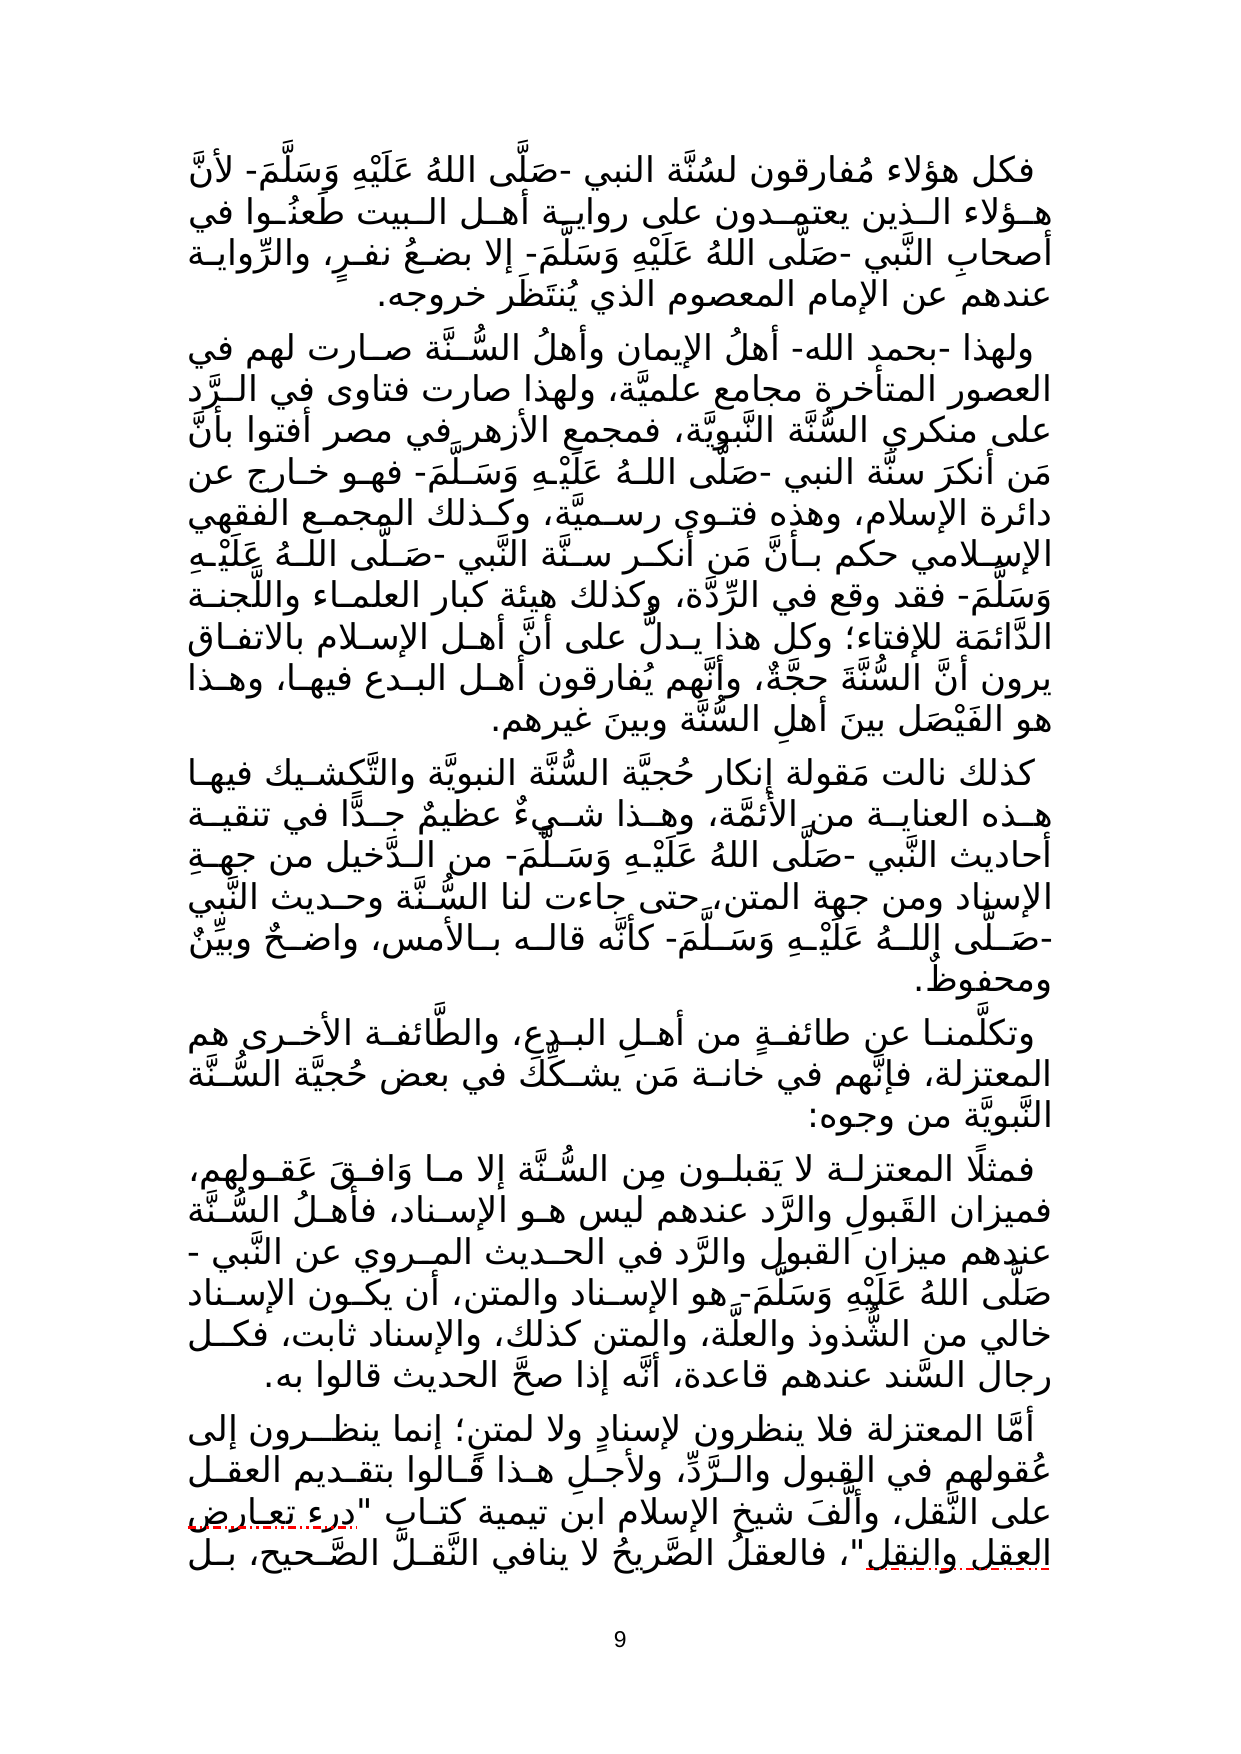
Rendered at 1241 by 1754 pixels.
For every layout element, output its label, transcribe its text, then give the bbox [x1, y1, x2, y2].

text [187, 1409, 1053, 1574]
text ولهذا -بحمد الله- أهلُ الإيمان وأهلُ السُّنَّة صارت لهم في العصور المتأخرة مجامع علميَّة، ولهذا صارت فتاوى في الرَّد على منكري السُّنَّة النَّبويَّة، فمجمع الأزهر في مصر أفتوا بأنَّ مَن أنكرَ سنَّة النبي -صَلَّى اللهُ عَلَيْهِ وَسَلَّمَ- فهو خارج عن دائرة الإسلام، وهذه فتوى رسميَّة، وكذلك المجمع الفقهي الإسلامي حكم بأنَّ مَن أنكر سنَّة النَّبي -صَلَّى اللهُ عَلَيْهِ وَسَلَّمَ- فقد وقع في الرِّدَّة، وكذلك هيئة كبار العلماء واللَّجنة الدَّائمَة للإفتاء؛ وكل هذا يدلُّ على أنَّ أهل الإسلام بالاتفاق يرون أنَّ السُّنَّةَ حجَّةٌ، وأنَّهم يُفارقون أهل البدع فيها، وهذا هو الفَيْصَل بينَ أهلِ السُّنَّة وبينَ غيرهم. [187, 327, 1053, 740]
text فكل هؤلاء مُفارقون لسُنَّة النبي -صَلَّى اللهُ عَلَيْهِ وَسَلَّمَ- لأنَّ هؤلاء الذين يعتمدون على رواية أهل البيت طَعنُوا في أصحابِ النَّبي -صَلَّى اللهُ عَلَيْهِ وَسَلَّمَ- إلا بضعُ نفرٍ، والرِّواية عندهم عن الإمام المعصوم الذي يُنتَظَر خروجه. [187, 150, 1053, 315]
text وتكلَّمنا عن طائفةٍ من أهلِ البدعِ، والطَّائفة الأخرى هم المعتزلة، فإنَّهم في خانة مَن يشكِّك في بعض حُجيَّة السُّنَّة النَّبويَّة من وجوه: [187, 1012, 1053, 1136]
text كذلك نالت مَقولة إنكار حُجيَّة السُّنَّة النبويَّة والتَّكشيك فيها هذه العناية من الأئمَّة، وهذا شيءٌ عظيمٌ جدًّا في تنقية أحاديث النَّبي -صَلَّى اللهُ عَلَيْهِ وَسَلَّمَ- من الدَّخيل من جهةِ الإسناد ومن جهة المتن، حتى جاءت لنا السُّنَّة وحديث النَّبي -صَلَّى اللهُ عَلَيْهِ وَسَلَّمَ- كأنَّه قاله بالأمس، واضحٌ وبيِّنٌ ومحفوظٌ. [187, 752, 1053, 1000]
text فمثلًا المعتزلة لا يَقبلون مِن السُّنَّة إلا ما وَافقَ عَقولهم، فميزان القَبولِ والرَّد عندهم ليس هو الإسناد، فأهلُ السُّنَّة عندهم ميزان القبول والرَّد في الحديث المروي عن النَّبي -صَلَّى اللهُ عَلَيْهِ وَسَلَّمَ- هو الإسناد والمتن، أن يكون الإسناد خالي من الشُّذوذ والعلَّة، والمتن كذلك، والإسناد ثابت، فكل رجال السَّند عندهم قاعدة، أنَّه إذا صحَّ الحديث قالوا به. [187, 1149, 1053, 1396]
